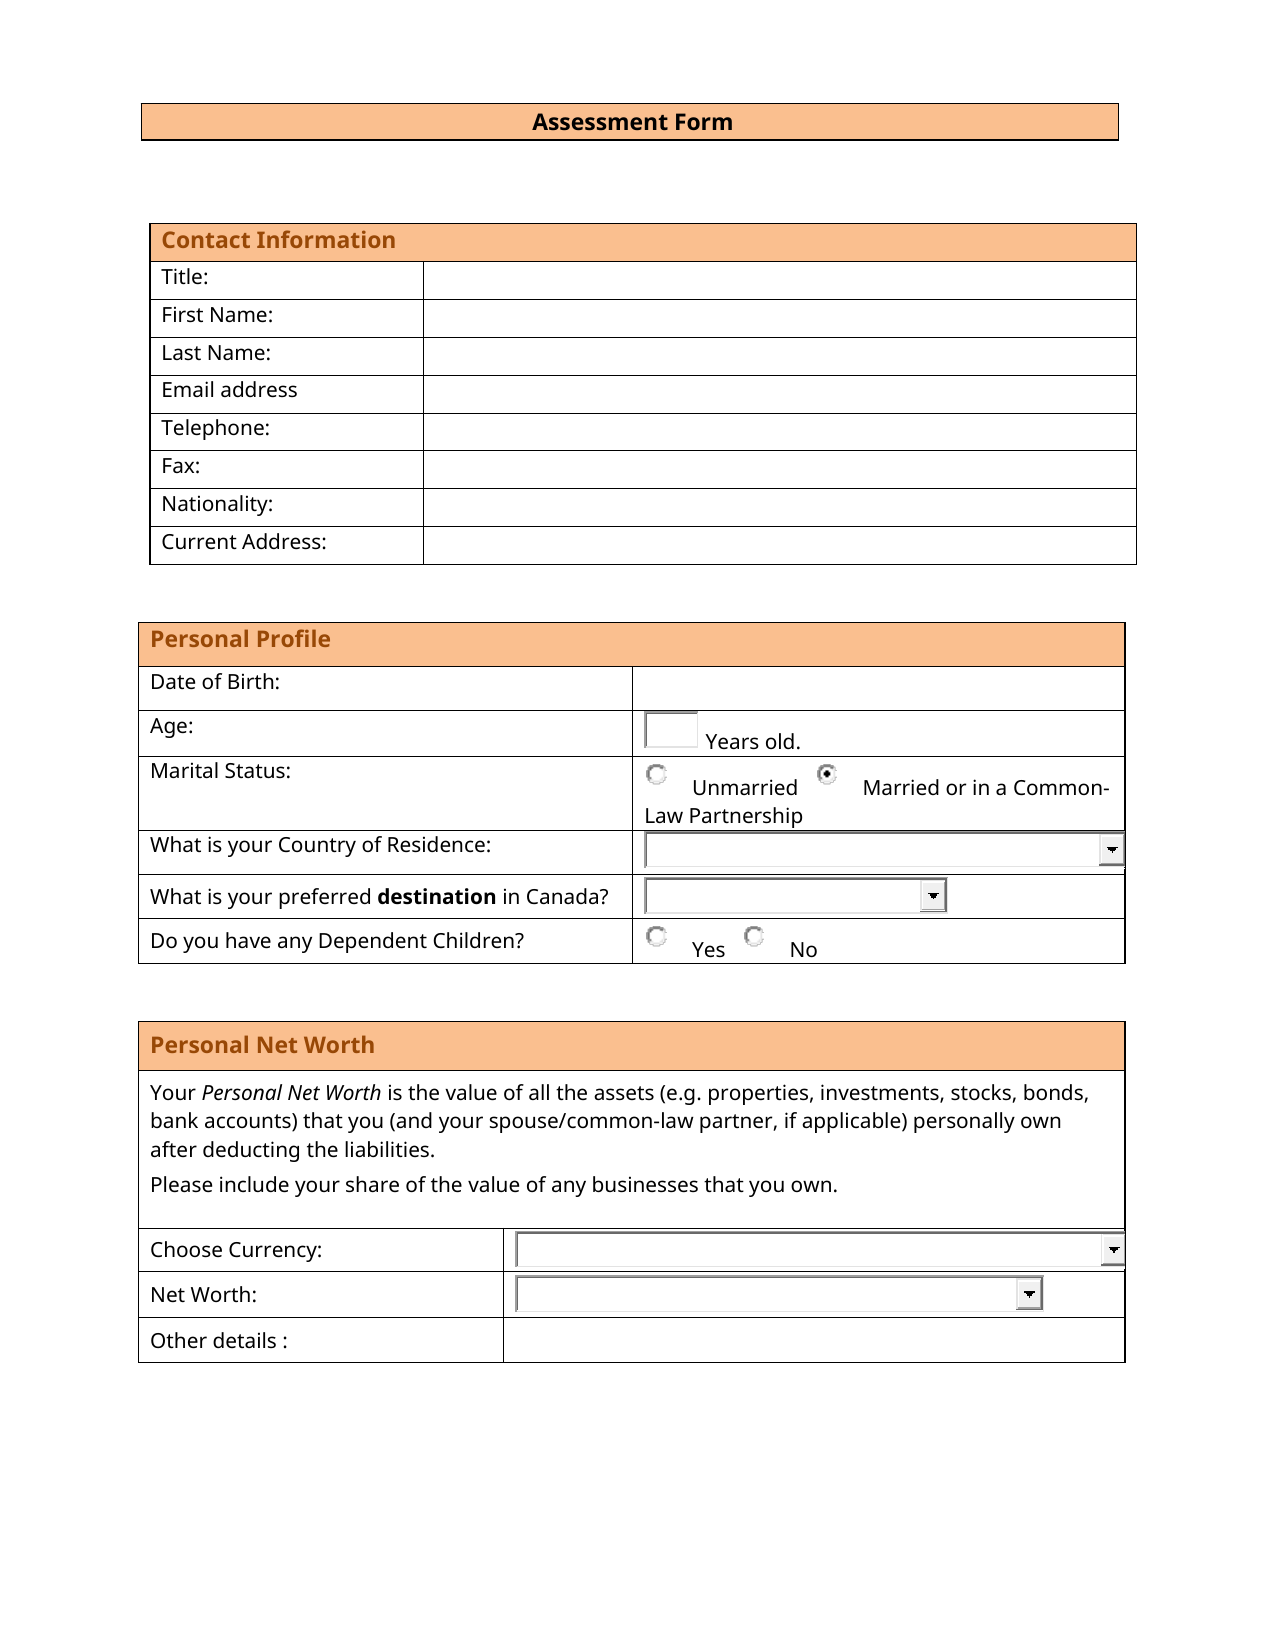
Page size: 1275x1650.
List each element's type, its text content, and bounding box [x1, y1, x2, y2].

table_cell Nationality: [151, 489, 423, 526]
table_cell Your Personal Net Worth is the value of all the assets (e.g. properties, investments, stocks, bonds, bank accounts) that you (and your spouse/common-law partner, if applicable) personally own after deducting the liabilities. Please include your share of the value of any businesses that you own. [139, 1071, 1124, 1227]
table_header Personal Net Worth [139, 1022, 1124, 1070]
table_cell [633, 667, 1124, 710]
table_cell Age: [139, 711, 632, 756]
table_cell [424, 262, 1136, 299]
table_cell What is your Country of Residence: [139, 831, 632, 873]
table_cell Email address [151, 376, 423, 412]
table_cell Date of Birth: [139, 667, 632, 710]
table_cell [633, 831, 1124, 873]
table_cell [633, 875, 1124, 917]
table_cell [424, 527, 1136, 564]
table_cell [424, 376, 1136, 412]
table_cell Other details : [139, 1318, 503, 1362]
table_cell [424, 300, 1136, 337]
table_cell Unmarried Married or in a Common-Law Partnership [633, 757, 1124, 829]
table_cell Do you have any Dependent Children? [139, 919, 632, 963]
table_cell Net Worth: [139, 1272, 503, 1317]
table_cell [424, 489, 1136, 526]
table_cell [424, 451, 1136, 488]
table_cell [424, 414, 1136, 450]
table_header Personal Profile [139, 623, 1124, 666]
table_cell Choose Currency: [139, 1229, 503, 1271]
table_cell Title: [151, 262, 423, 299]
table_cell First Name: [151, 300, 423, 337]
table_cell What is your preferred destination in Canada? [139, 875, 632, 917]
table_cell [504, 1229, 1124, 1271]
text Assessment Form [142, 104, 1118, 139]
table_cell Marital Status: [139, 757, 632, 829]
table_cell Last Name: [151, 338, 423, 374]
table_cell Current Address: [151, 527, 423, 564]
table_header Contact Information [151, 224, 1136, 261]
table_cell Yes No [633, 919, 1124, 963]
table_cell Fax: [151, 451, 423, 488]
table_cell [504, 1272, 1124, 1317]
table_cell [504, 1318, 1124, 1362]
table_cell Years old. [633, 711, 1124, 756]
table_cell Telephone: [151, 414, 423, 450]
table_cell [424, 338, 1136, 374]
